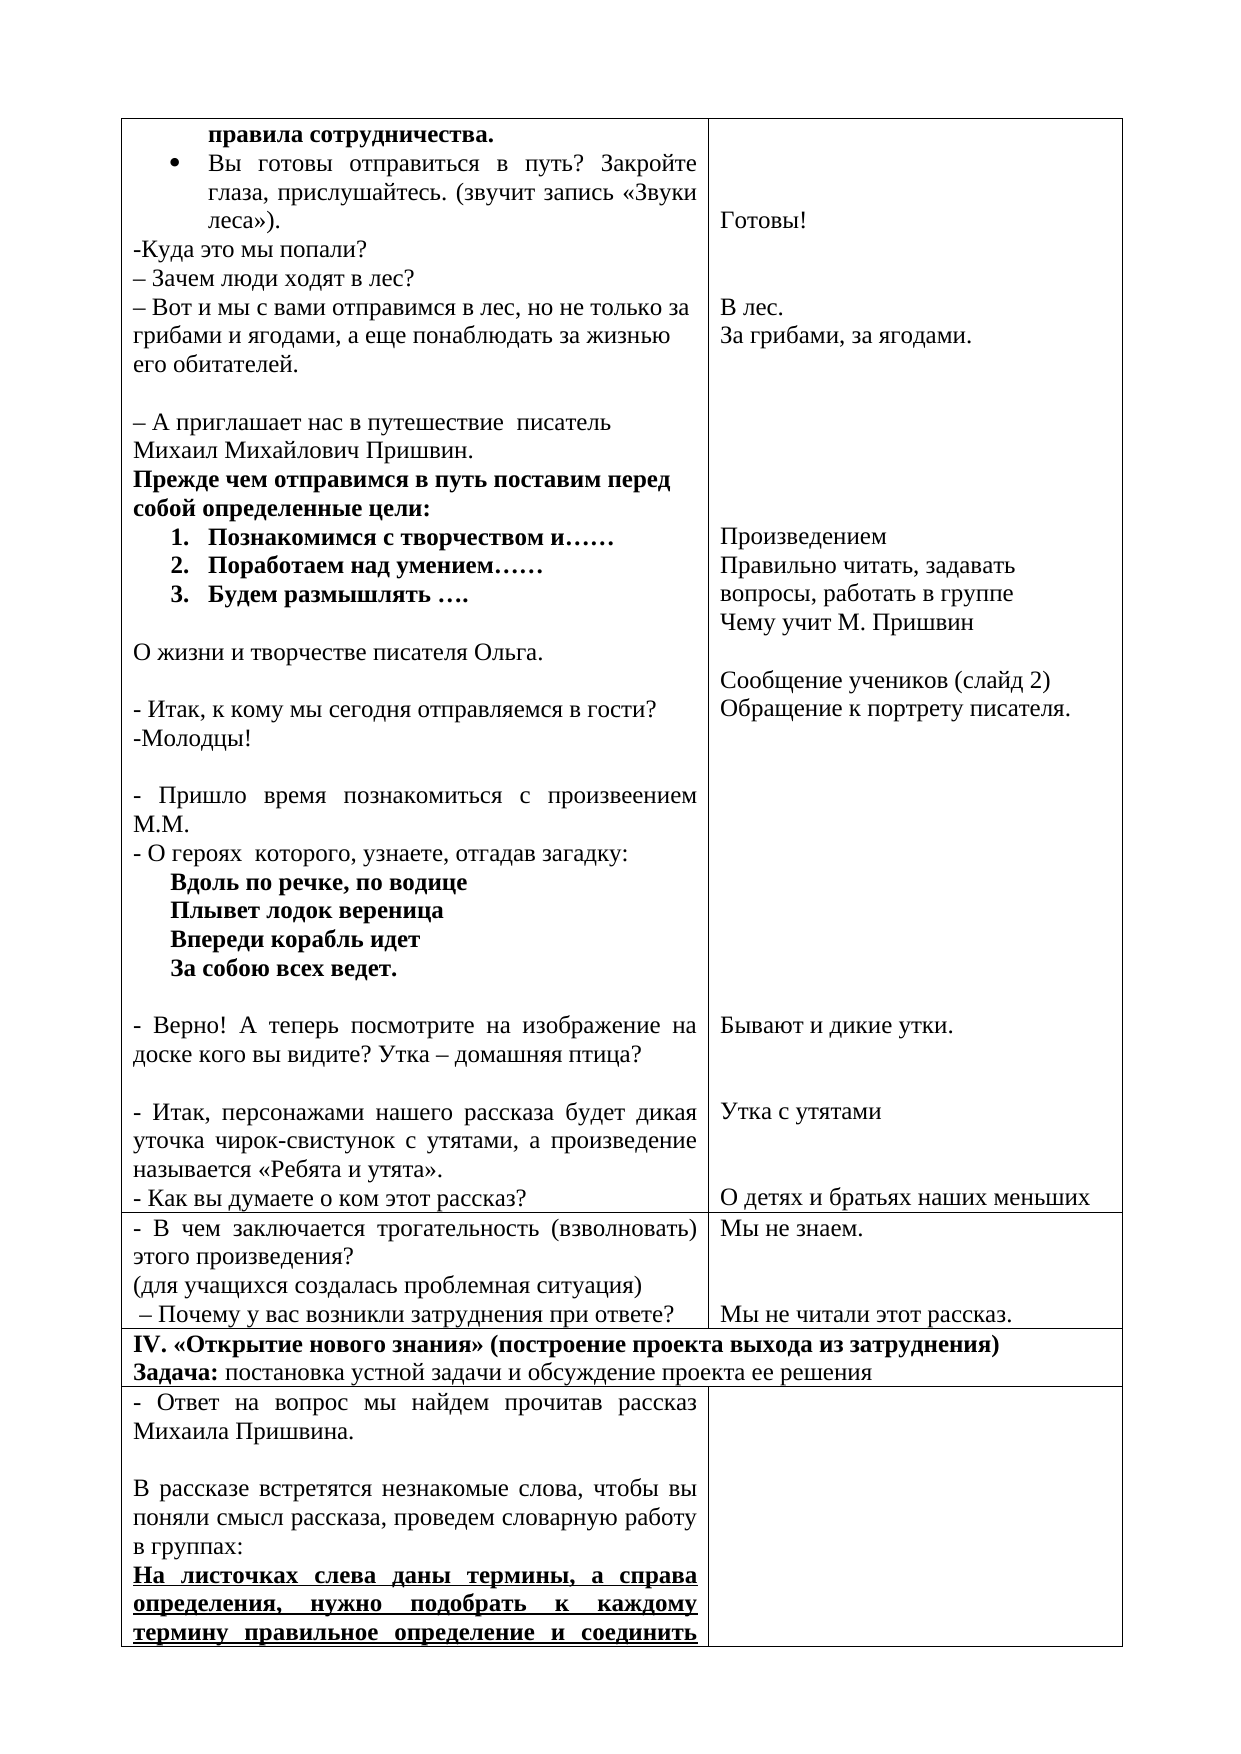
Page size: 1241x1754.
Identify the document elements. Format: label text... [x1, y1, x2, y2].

table_cell Мы не знаем. Мы не читали этот рассказ. [709, 1213, 1122, 1328]
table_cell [709, 119, 1122, 1212]
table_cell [709, 1387, 1122, 1646]
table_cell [122, 1387, 708, 1646]
table_cell - В чем заключается трогательность (взволновать) этого произведения? (для учащихся создалась проблемная ситуация) – Почему у вас возникли затруднения при ответе? [122, 1213, 708, 1328]
table_cell IV. «Открытие нового знания» (построение проекта выхода из затруднения) Задача: постановка устной задачи и обсуждение проекта ее решения [122, 1329, 1122, 1386]
